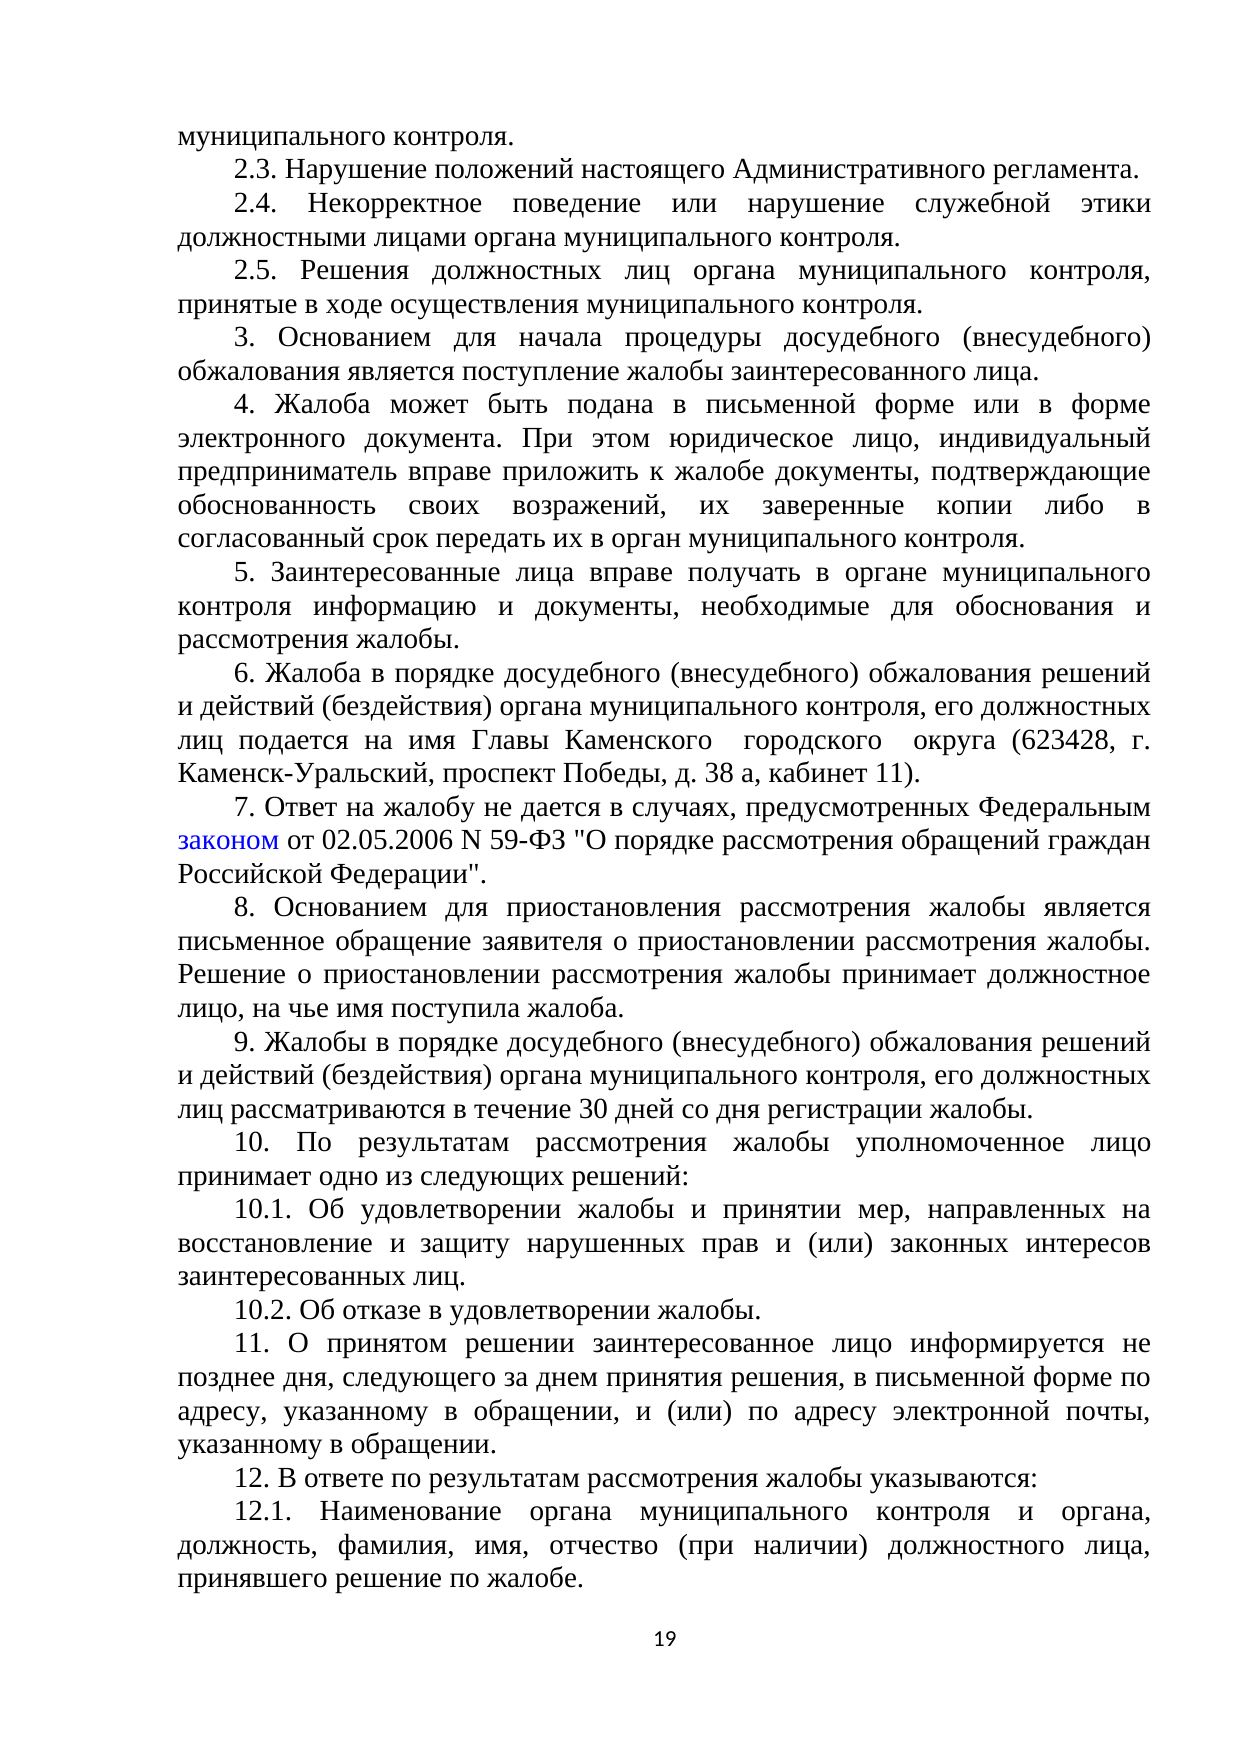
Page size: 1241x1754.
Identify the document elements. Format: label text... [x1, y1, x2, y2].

text 10. По результатам рассмотрения жалобы уполномоченное лицо принимает одно из следующих решений: [177, 1124, 1152, 1191]
text 10.1. Об удовлетворении жалобы и принятии мер, направленных на восстановление и защиту нарушенных прав и (или) законных интересов заинтересованных лиц. [177, 1191, 1152, 1292]
text 3. Основанием для начала процедуры досудебного (внесудебного) обжалования является поступление жалобы заинтересованного лица. [177, 319, 1152, 386]
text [177, 118, 1152, 152]
text 7. Ответ на жалобу не дается в случаях, предусмотренных Федеральным законом от 02.05.2006 N 59-ФЗ "О порядке рассмотрения обращений граждан Российской Федерации". [177, 789, 1152, 889]
text 2.5. Решения должностных лиц органа муниципального контроля, принятые в ходе осуществления муниципального контроля. [177, 252, 1152, 319]
text 11. О принятом решении заинтересованное лицо информируется не позднее дня, следующего за днем принятия решения, в письменной форме по адресу, указанному в обращении, и (или) по адресу электронной почты, указанному в обращении. [177, 1326, 1152, 1460]
text 2.4. Некорректное поведение или нарушение служебной этики должностными лицами органа муниципального контроля. [177, 185, 1152, 252]
text 8. Основанием для приостановления рассмотрения жалобы является письменное обращение заявителя о приостановлении рассмотрения жалобы. Решение о приостановлении рассмотрения жалобы принимает должностное лицо, на чье имя поступила жалоба. [177, 889, 1152, 1024]
text 4. Жалоба может быть подана в письменной форме или в форме электронного документа. При этом юридическое лицо, индивидуальный предприниматель вправе приложить к жалобе документы, подтверждающие обоснованность своих возражений, их заверенные копии либо в согласованный срок передать их в орган муниципального контроля. [177, 386, 1152, 554]
text 10.2. Об отказе в удовлетворении жалобы. [177, 1292, 1152, 1326]
text 12. В ответе по результатам рассмотрения жалобы указываются: [177, 1460, 1152, 1493]
text 12.1. Наименование органа муниципального контроля и органа, должность, фамилия, имя, отчество (при наличии) должностного лица, принявшего решение по жалобе. [177, 1493, 1152, 1594]
text 5. Заинтересованные лица вправе получать в органе муниципального контроля информацию и документы, необходимые для обоснования и рассмотрения жалобы. [177, 554, 1152, 655]
text 6. Жалоба в порядке досудебного (внесудебного) обжалования решений и действий (бездействия) органа муниципального контроля, его должностных лиц подается на имя Главы Каменского городского округа (623428, г. Каменск-Уральский, проспект Победы, д. 38 а, кабинет 11). [177, 655, 1152, 789]
text 2.3. Нарушение положений настоящего Административного регламента. [177, 152, 1152, 185]
text 9. Жалобы в порядке досудебного (внесудебного) обжалования решений и действий (бездействия) органа муниципального контроля, его должностных лиц рассматриваются в течение 30 дней со дня регистрации жалобы. [177, 1024, 1152, 1124]
